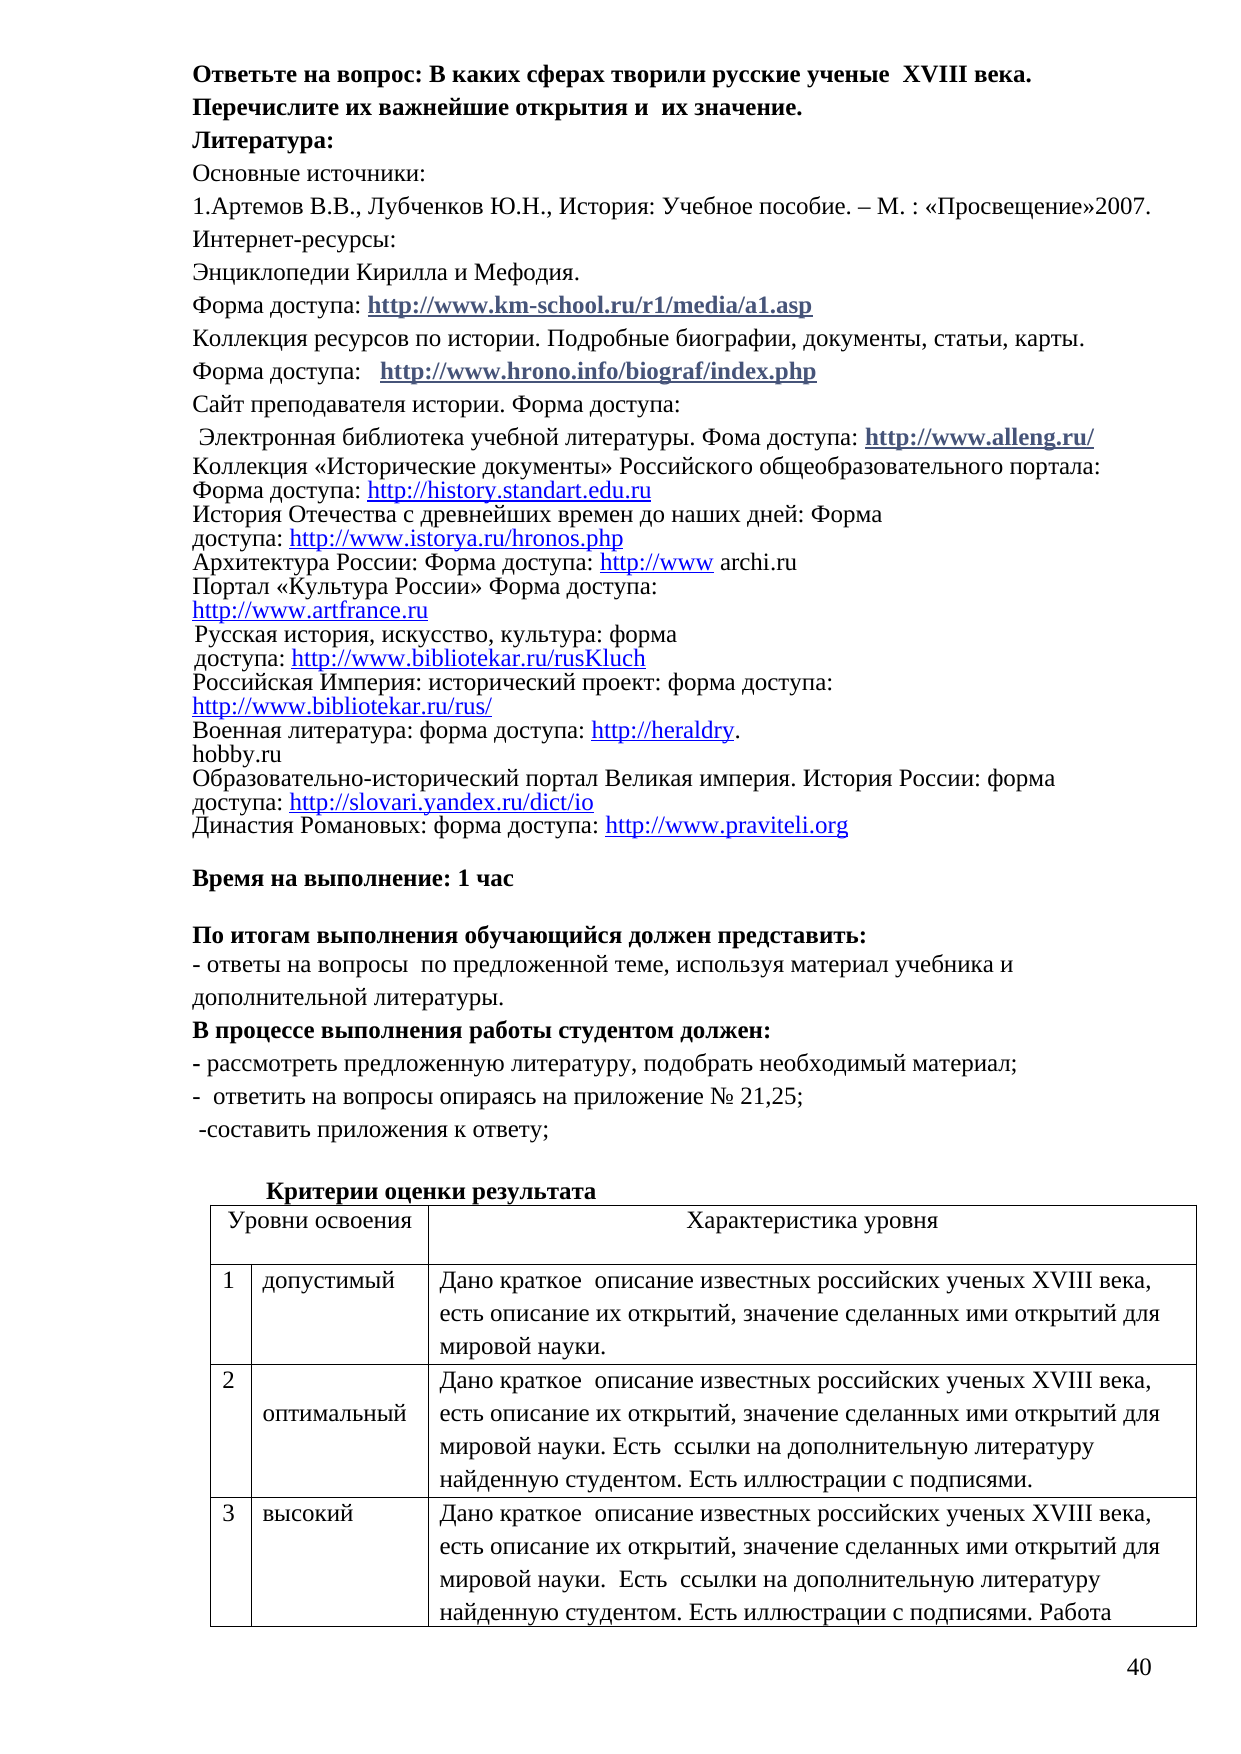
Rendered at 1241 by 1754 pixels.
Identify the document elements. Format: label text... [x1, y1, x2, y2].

text - ответы на вопросы по предложенной теме, используя материал учебника и дополнительной литературы. [192, 949, 1152, 1011]
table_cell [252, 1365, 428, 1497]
text Династия Романовых: форма доступа: http://www.praviteli.org [192, 815, 1095, 839]
text Коллекция ресурсов по истории. Подробные биографии, документы, статьи, карты. Форма доступа: http://www.hrono.info/biograf/index.php [192, 323, 1152, 385]
text История Отечества с древнейших времен до наших дней: Форма доступа: http://www.istorya.ru/hronos.php [192, 503, 952, 551]
text Архитектура России: Форма доступа: http://www archi.ru [192, 551, 952, 575]
text Коллекция «Исторические документы» Российского общеобразовательного портала: Форма доступа: http://history.standart.edu.ru [192, 455, 1149, 503]
text - рассмотреть предложенную литературу, подобрать необходимый материал; [192, 1048, 1152, 1077]
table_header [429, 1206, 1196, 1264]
text Портал «Культура России» Форма доступа: http://www.artfrance.ru [192, 575, 810, 623]
text Основные источники: [192, 158, 1152, 187]
text Литература: [192, 125, 1152, 154]
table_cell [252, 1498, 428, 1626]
text Сайт преподавателя истории. Форма доступа: [192, 389, 1152, 418]
text Энциклопедии Кирилла и Мефодия. [192, 257, 1152, 286]
text Время на выполнение: 1 час [192, 863, 1152, 891]
text По итогам выполнения обучающийся должен представить: [192, 920, 1152, 949]
text Критерии оценки результата [192, 1176, 1152, 1204]
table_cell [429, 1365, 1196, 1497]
text - ответить на вопросы опираясь на приложение № 21,25; [192, 1081, 1152, 1110]
text Русская история, искусство, культура: форма доступа: http://www.bibliotekar.ru/rusKluch [194, 623, 772, 671]
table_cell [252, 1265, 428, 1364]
text Образовательно-исторический портал Великая империя. История России: форма доступа: http://slovari.yandex.ru/dict/io [192, 767, 1095, 815]
text Электронная библиотека учебной литературы. Фома доступа: http://www.alleng.ru/ [192, 422, 1152, 451]
text 1.Артемов В.В., Лубченков Ю.Н., История: Учебное пособие. – М. : «Просвещение»2007. [192, 191, 1152, 220]
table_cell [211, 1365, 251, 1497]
text -составить приложения к ответу; [192, 1114, 1152, 1143]
text Интернет-ресурсы: [192, 224, 1152, 253]
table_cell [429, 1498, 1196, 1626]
text Военная литература: форма доступа: http://heraldry. hobby.ru [192, 719, 810, 767]
text Ответьте на вопрос: В каких сферах творили русские ученые XVIII века. Перечислите их важнейшие открытия и их значение. [192, 59, 1152, 121]
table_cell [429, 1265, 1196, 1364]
text В процессе выполнения работы студентом должен: [192, 1015, 1152, 1044]
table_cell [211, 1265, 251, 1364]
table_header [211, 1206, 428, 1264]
text Российская Империя: исторический проект: форма доступа: http://www.bibliotekar.ru/rus/ [192, 671, 837, 719]
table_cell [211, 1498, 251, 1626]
text Форма доступа: http://www.km-school.ru/r1/media/a1.asp [192, 290, 1152, 319]
